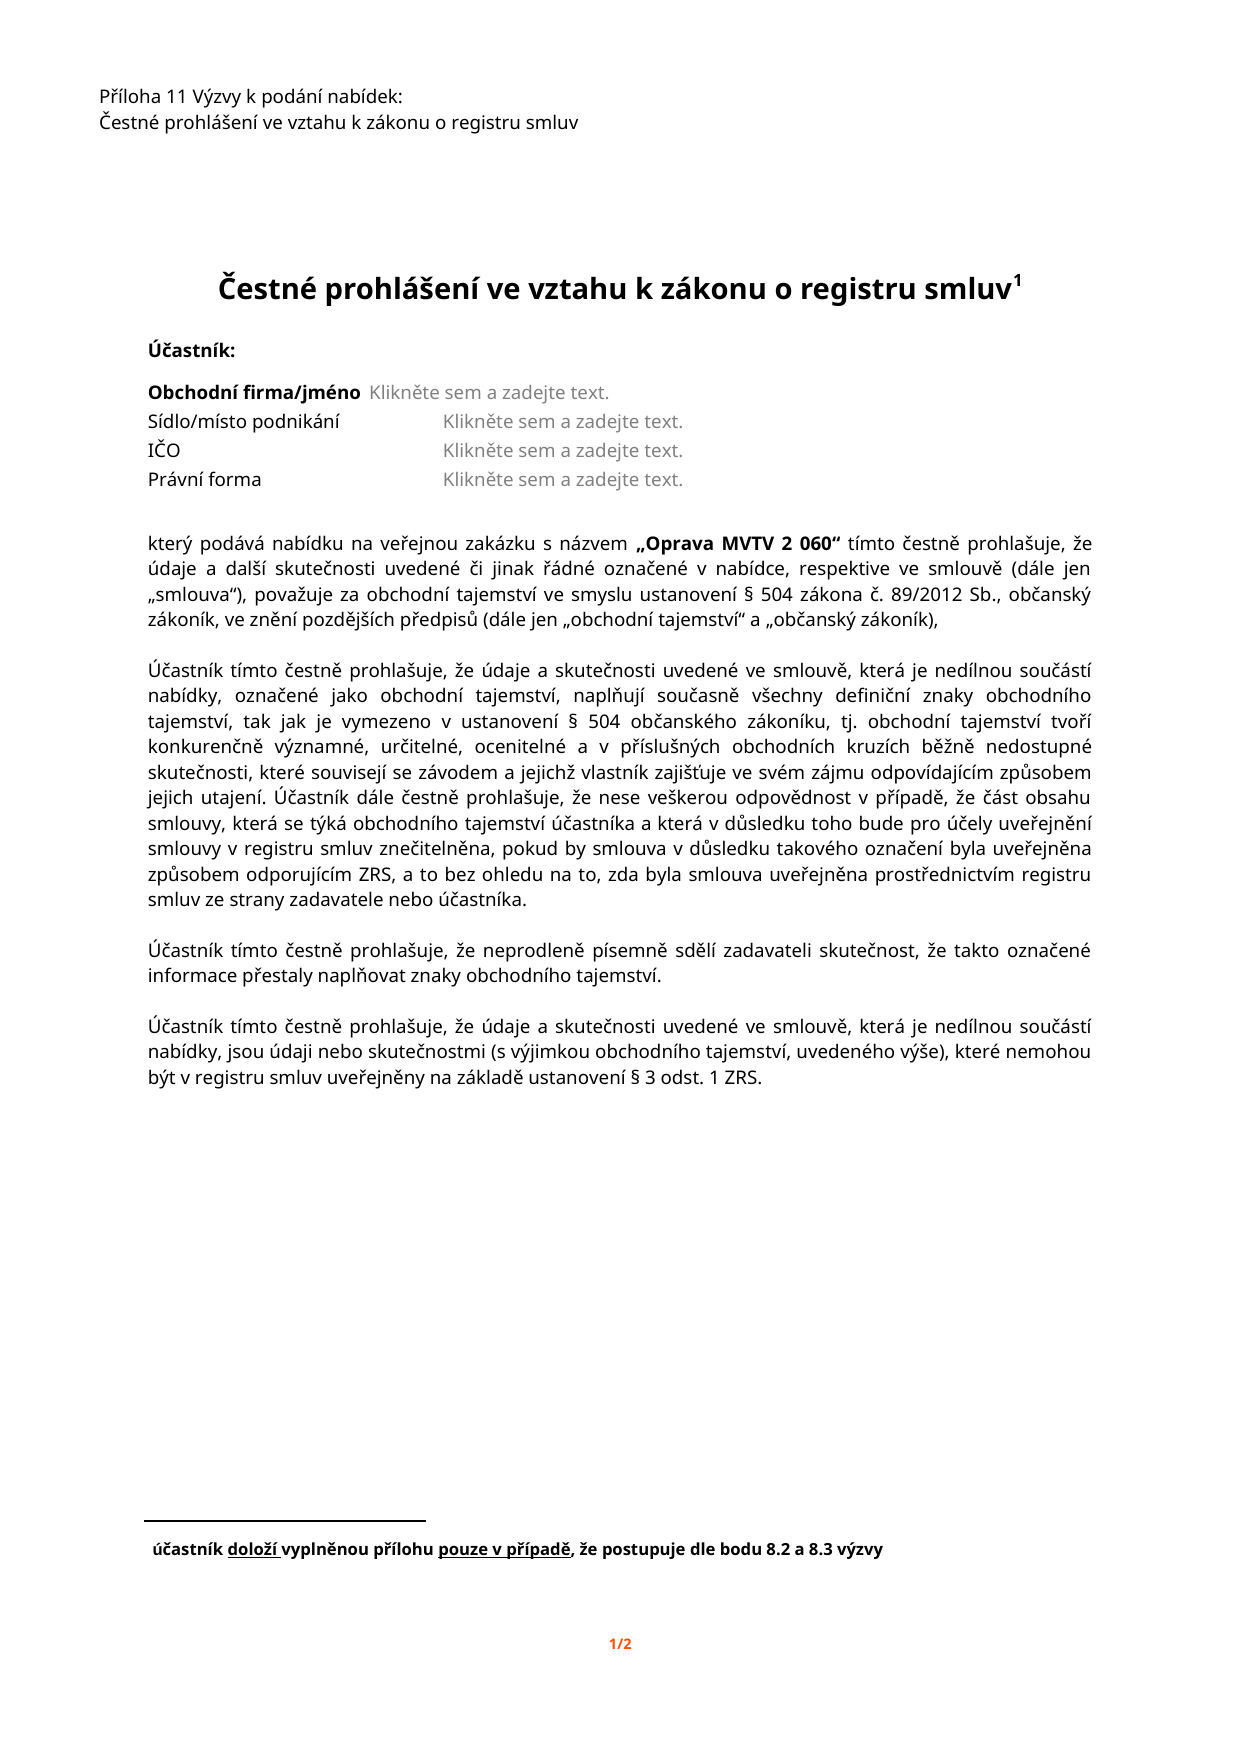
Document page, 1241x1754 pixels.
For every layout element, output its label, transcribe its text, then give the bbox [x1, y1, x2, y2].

text Účastník tímto čestně prohlašuje, že údaje a skutečnosti uvedené ve smlouvě, která je nedílnou součástí nabídky, označené jako obchodní tajemství, naplňují současně všechny definiční znaky obchodního tajemství, tak jak je vymezeno v ustanovení § 504 občanského zákoníku, tj. obchodní tajemství tvoří konkurenčně významné, určitelné, ocenitelné a v příslušných obchodních kruzích běžně nedostupné skutečnosti, které souvisejí se závodem a jejichž vlastník zajišťuje ve svém zájmu odpovídajícím způsobem jejich utajení. Účastník dále čestně prohlašuje, že nese veškerou odpovědnost v případě, že část obsahu smlouvy, která se týká obchodního tajemství účastníka a která v důsledku toho bude pro účely uveřejnění smlouvy v registru smluv znečitelněna, pokud by smlouva v důsledku takového označení byla uveřejněna způsobem odporujícím ZRS, a to bez ohledu na to, zda byla smlouva uveřejněna prostřednictvím registru smluv ze strany zadavatele nebo účastníka. [148, 657, 1093, 912]
title Čestné prohlášení ve vztahu k zákonu o registru smluv1 [148, 268, 1093, 308]
text Právní forma [148, 463, 1093, 492]
text Obchodní firma/jméno [148, 376, 1093, 405]
text účastník doloží vyplněnou přílohu pouze v případě, že postupuje dle bodu 8.2 a 8.3 výzvy [148, 1538, 1093, 1561]
text který podává nabídku na veřejnou zakázku s názvem „Oprava MVTV 2 060“ tímto čestně prohlašuje, že údaje a další skutečnosti uvedené či jinak řádné označené v nabídce, respektive ve smlouvě (dále jen „smlouva“), považuje za obchodní tajemství ve smyslu ustanovení § 504 zákona č. 89/2012 Sb., občanský zákoník, ve znění pozdějších předpisů (dále jen „obchodní tajemství“ a „občanský zákoník), [148, 530, 1093, 632]
text Účastník: [148, 333, 1093, 364]
text IČO [148, 434, 1093, 463]
text Účastník tímto čestně prohlašuje, že neprodleně písemně sdělí zadavateli skutečnost, že takto označené informace přestaly naplňovat znaky obchodního tajemství. [148, 937, 1093, 988]
text Sídlo/místo podnikání [148, 405, 1093, 434]
text Účastník tímto čestně prohlašuje, že údaje a skutečnosti uvedené ve smlouvě, která je nedílnou součástí nabídky, jsou údaji nebo skutečnostmi (s výjimkou obchodního tajemství, uvedeného výše), které nemohou být v registru smluv uveřejněny na základě ustanovení § 3 odst. 1 ZRS. [148, 1013, 1093, 1090]
